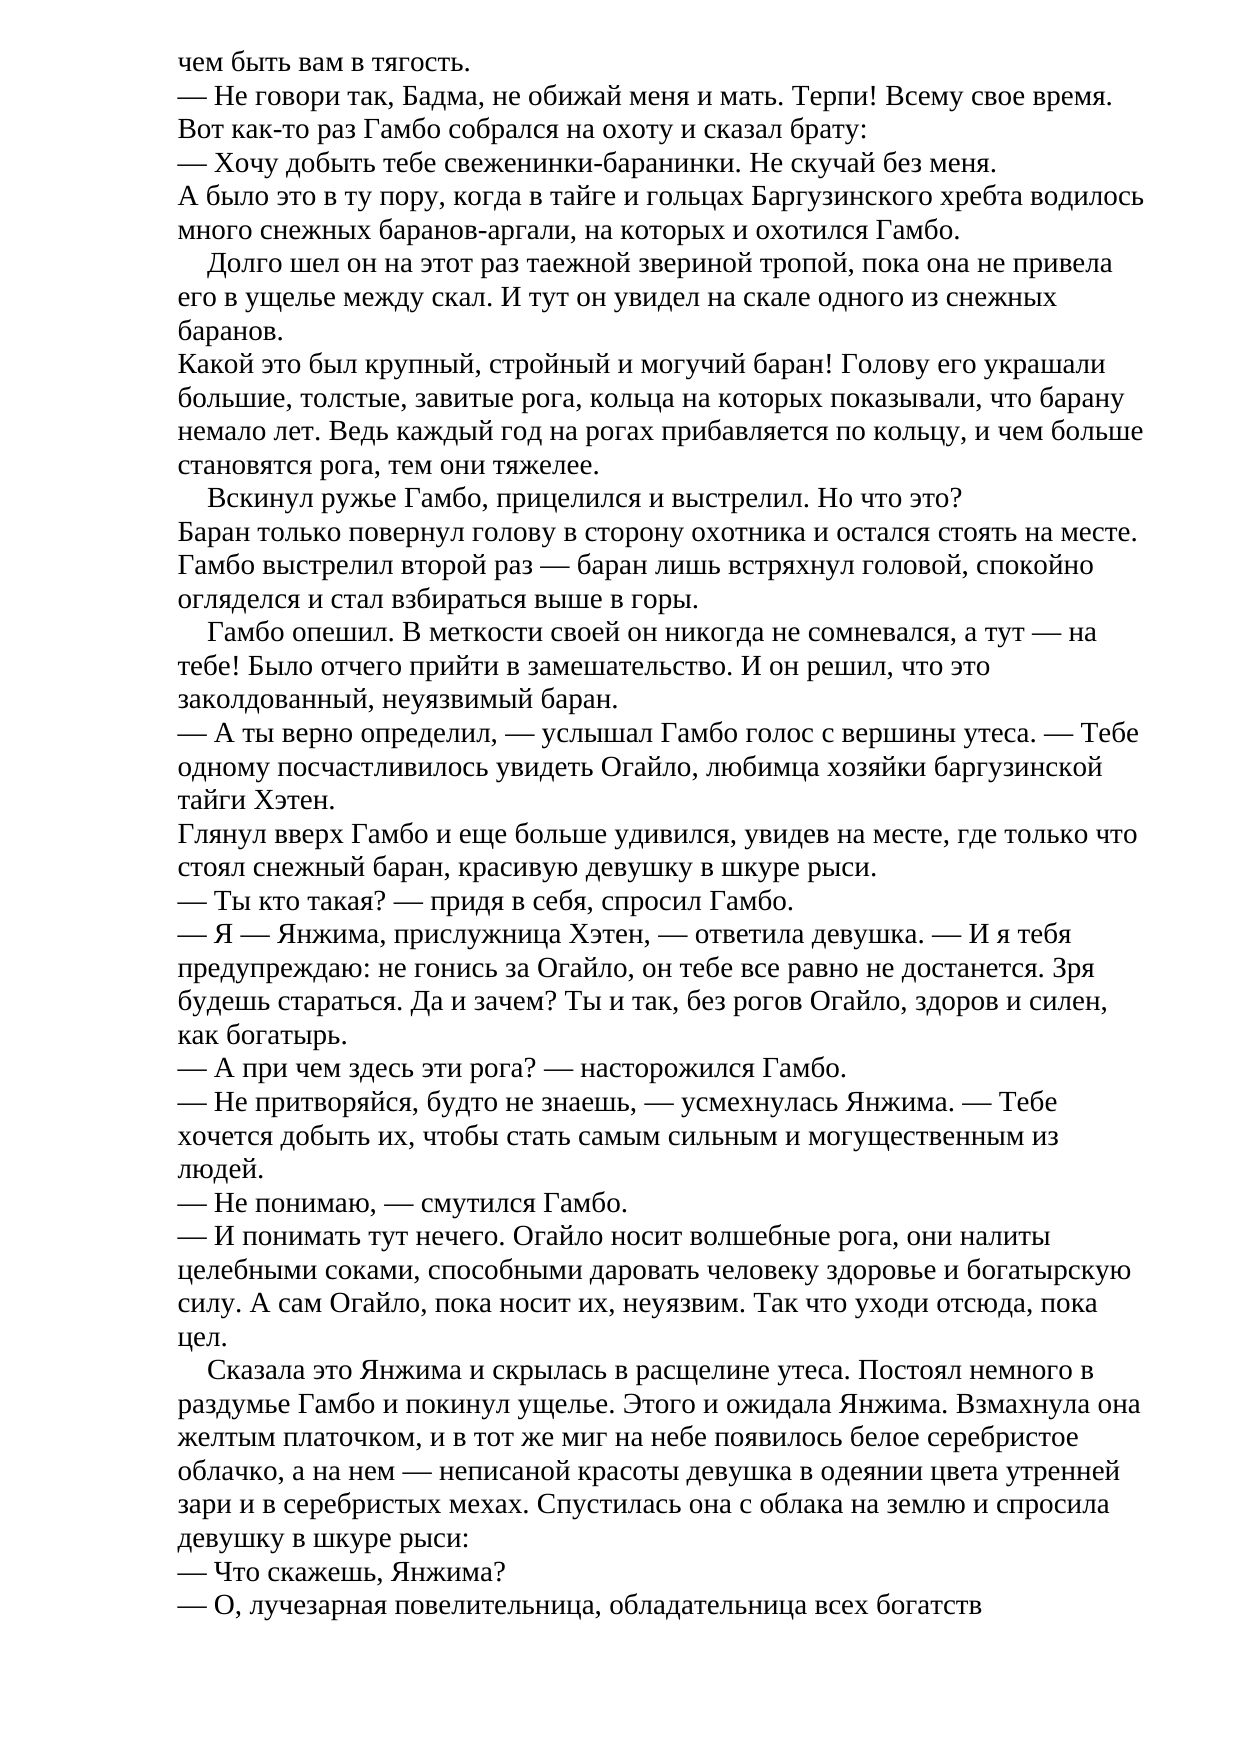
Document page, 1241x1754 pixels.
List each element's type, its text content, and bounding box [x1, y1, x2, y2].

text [177, 1352, 1152, 1621]
text Вскинул ружье Гамбо, прицелился и выстрелил. Но что это? Баран только повернул голову в сторону охотника и остался стоять на месте. Гамбо выстрелил второй раз — баран лишь встряхнул головой, спокойно огляделся и стал взбираться выше в горы. [177, 480, 1152, 614]
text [177, 44, 1152, 246]
text Долго шел он на этот раз таежной звериной тропой, пока она не привела его в ущелье между скал. И тут он увидел на скале одного из снежных баранов. Какой это был крупный, стройный и могучий баран! Голову его украшали большие, толстые, завитые рога, кольца на которых показывали, что барану немало лет. Ведь каждый год на рогах прибавляется по кольцу, и чем больше становятся рога, тем они тяжелее. [177, 246, 1152, 480]
text Гамбо опешил. В меткости своей он никогда не сомневался, а тут — на тебе! Было отчего прийти в замешательство. И он решил, что это заколдованный, неуязвимый баран. — А ты верно определил, — услышал Гамбо голос с вершины утеса. — Тебе одному посчастливилось увидеть Огайло, любимца хозяйки баргузинской тайги Хэтен. Глянул вверх Гамбо и еще больше удивился, увидев на месте, где только что стоял снежный баран, красивую девушку в шкуре рыси. — Ты кто такая? — придя в себя, спросил Гамбо. — Я — Янжима, прислужница Хэтен, — ответила девушка. — И я тебя предупреждаю: не гонись за Огайло, он тебе все равно не достанется. Зря будешь стараться. Да и зачем? Ты и так, без рогов Огайло, здоров и силен, как богатырь. — А при чем здесь эти рога? — насторожился Гамбо. — Не притворяйся, будто не знаешь, — усмехнулась Янжима. — Тебе хочется добыть их, чтобы стать самым сильным и могущественным из людей. — Не понимаю, — смутился Гамбо. — И понимать тут нечего. Огайло носит волшебные рога, они налиты целебными соками, способными даровать человеку здоровье и богатырскую силу. А сам Огайло, пока носит их, неуязвим. Так что уходи отсюда, пока цел. [177, 614, 1152, 1352]
